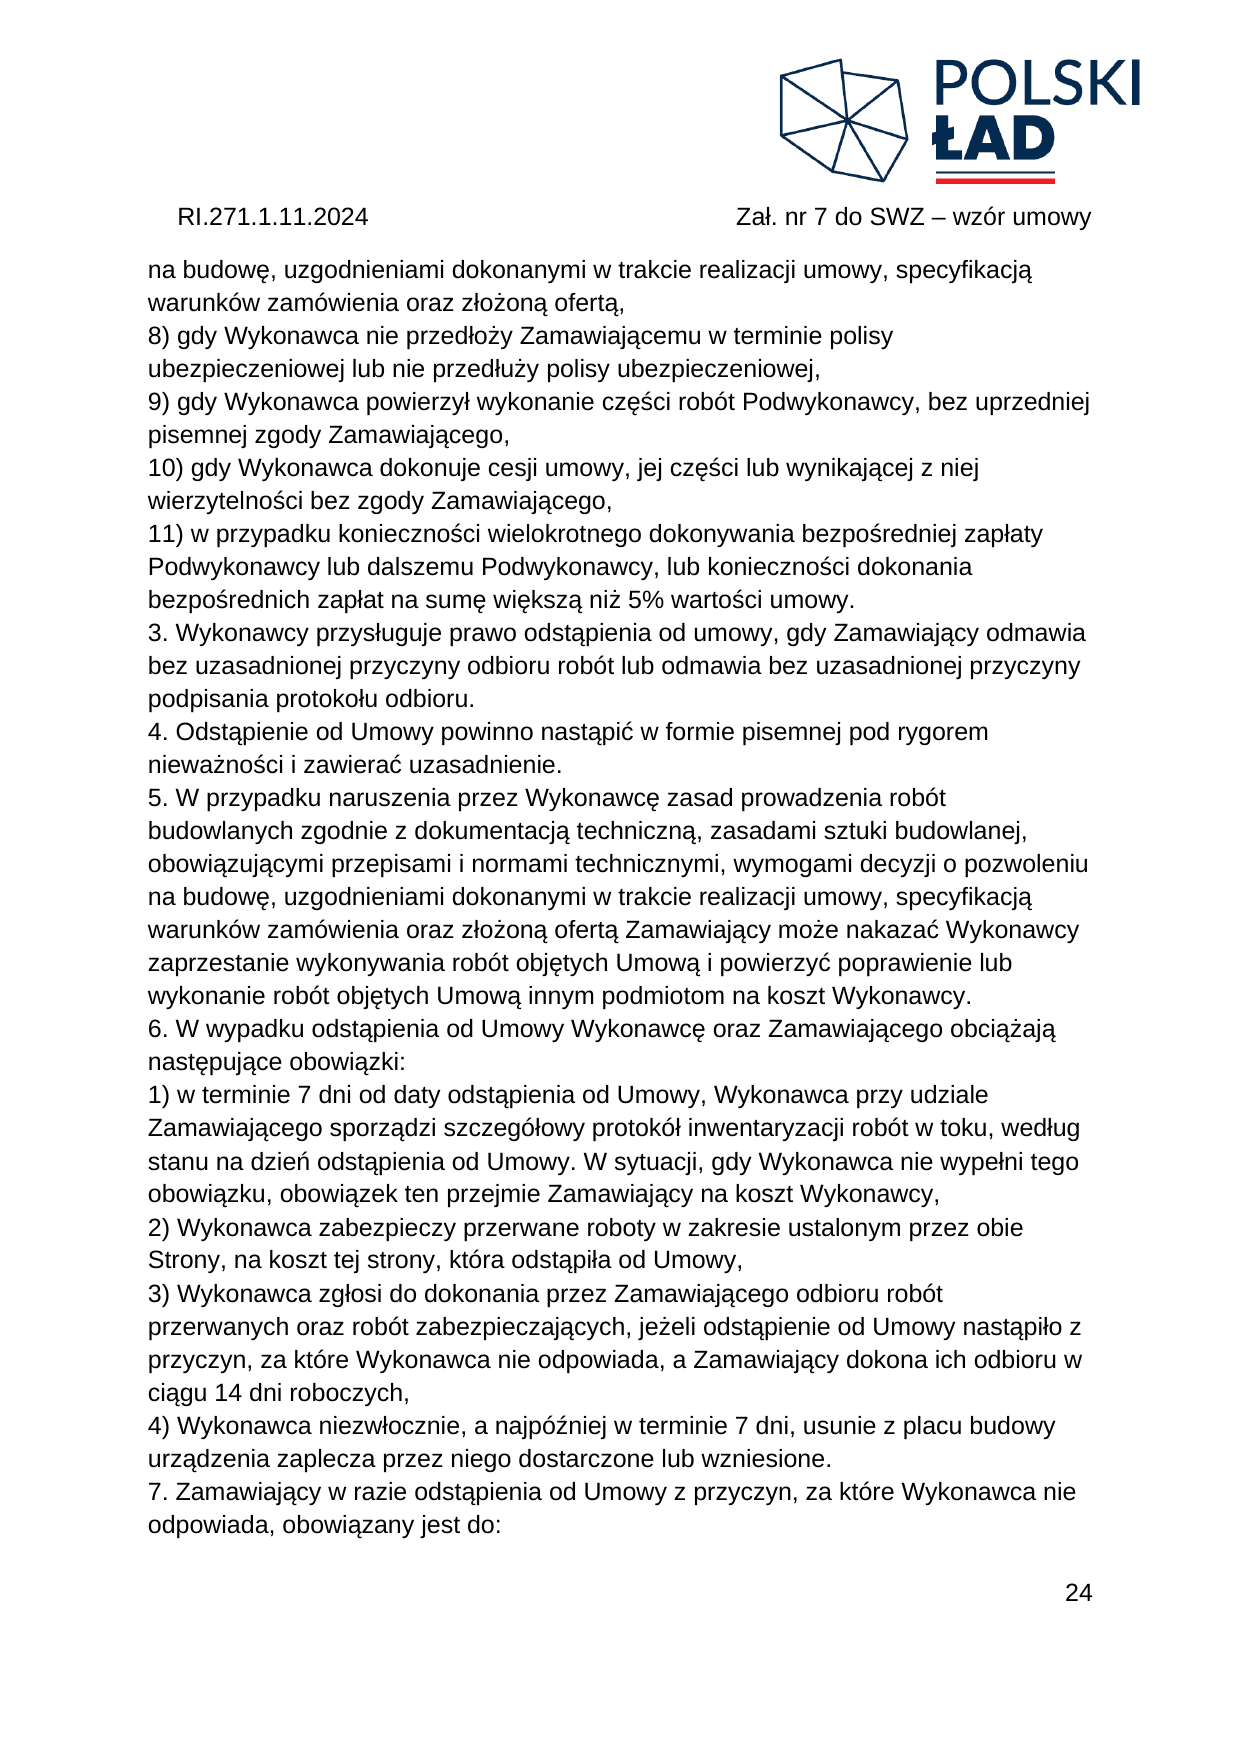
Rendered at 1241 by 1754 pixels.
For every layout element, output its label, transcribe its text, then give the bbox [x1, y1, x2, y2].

text 6. W wypadku odstąpienia od Umowy Wykonawcę oraz Zamawiającego obciążają następujące obowiązki: [148, 1014, 1093, 1076]
text 5. W przypadku naruszenia przez Wykonawcę zasad prowadzenia robót budowlanych zgodnie z dokumentacją techniczną, zasadami sztuki budowlanej, obowiązującymi przepisami i normami technicznymi, wymogami decyzji o pozwoleniu na budowę, uzgodnieniami dokonanymi w trakcie realizacji umowy, specyfikacją warunków zamówienia oraz złożoną ofertą Zamawiający może nakazać Wykonawcy zaprzestanie wykonywania robót objętych Umową i powierzyć poprawienie lub wykonanie robót objętych Umową innym podmiotom na koszt Wykonawcy. [148, 783, 1093, 1010]
text 9) gdy Wykonawca powierzył wykonanie części robót Podwykonawcy, bez uprzedniej pisemnej zgody Zamawiającego, [148, 387, 1093, 449]
picture [755, 17, 1197, 203]
text 2) Wykonawca zabezpieczy przerwane roboty w zakresie ustalonym przez obie Strony, na koszt tej strony, która odstąpiła od Umowy, [148, 1212, 1093, 1274]
text 8) gdy Wykonawca nie przedłoży Zamawiającemu w terminie polisy ubezpieczeniowej lub nie przedłuży polisy ubezpieczeniowej, [148, 321, 1093, 383]
text 1) w terminie 7 dni od daty odstąpienia od Umowy, Wykonawca przy udziale Zamawiającego sporządzi szczegółowy protokół inwentaryzacji robót w toku, według stanu na dzień odstąpienia od Umowy. W sytuacji, gdy Wykonawca nie wypełni tego obowiązku, obowiązek ten przejmie Zamawiający na koszt Wykonawcy, [148, 1080, 1093, 1208]
text 10) gdy Wykonawca dokonuje cesji umowy, jej części lub wynikającej z niej wierzytelności bez zgody Zamawiającego, [148, 453, 1093, 515]
text 3) Wykonawca zgłosi do dokonania przez Zamawiającego odbioru robót przerwanych oraz robót zabezpieczających, jeżeli odstąpienie od Umowy nastąpiło z przyczyn, za które Wykonawca nie odpowiada, a Zamawiający dokona ich odbioru w ciągu 14 dni roboczych, [148, 1278, 1093, 1406]
text 4. Odstąpienie od Umowy powinno nastąpić w formie pisemnej pod rygorem nieważności i zawierać uzasadnienie. [148, 717, 1093, 779]
text 11) w przypadku konieczności wielokrotnego dokonywania bezpośredniej zapłaty Podwykonawcy lub dalszemu Podwykonawcy, lub konieczności dokonania bezpośrednich zapłat na sumę większą niż 5% wartości umowy. [148, 519, 1093, 614]
text 3. Wykonawcy przysługuje prawo odstąpienia od umowy, gdy Zamawiający odmawia bez uzasadnionej przyczyny odbioru robót lub odmawia bez uzasadnionej przyczyny podpisania protokołu odbioru. [148, 618, 1093, 713]
text 4) Wykonawca niezwłocznie, a najpóźniej w terminie 7 dni, usunie z placu budowy urządzenia zaplecza przez niego dostarczone lub wzniesione. [148, 1411, 1093, 1472]
text 7. Zamawiający w razie odstąpienia od Umowy z przyczyn, za które Wykonawca nie odpowiada, obowiązany jest do: [148, 1477, 1093, 1538]
